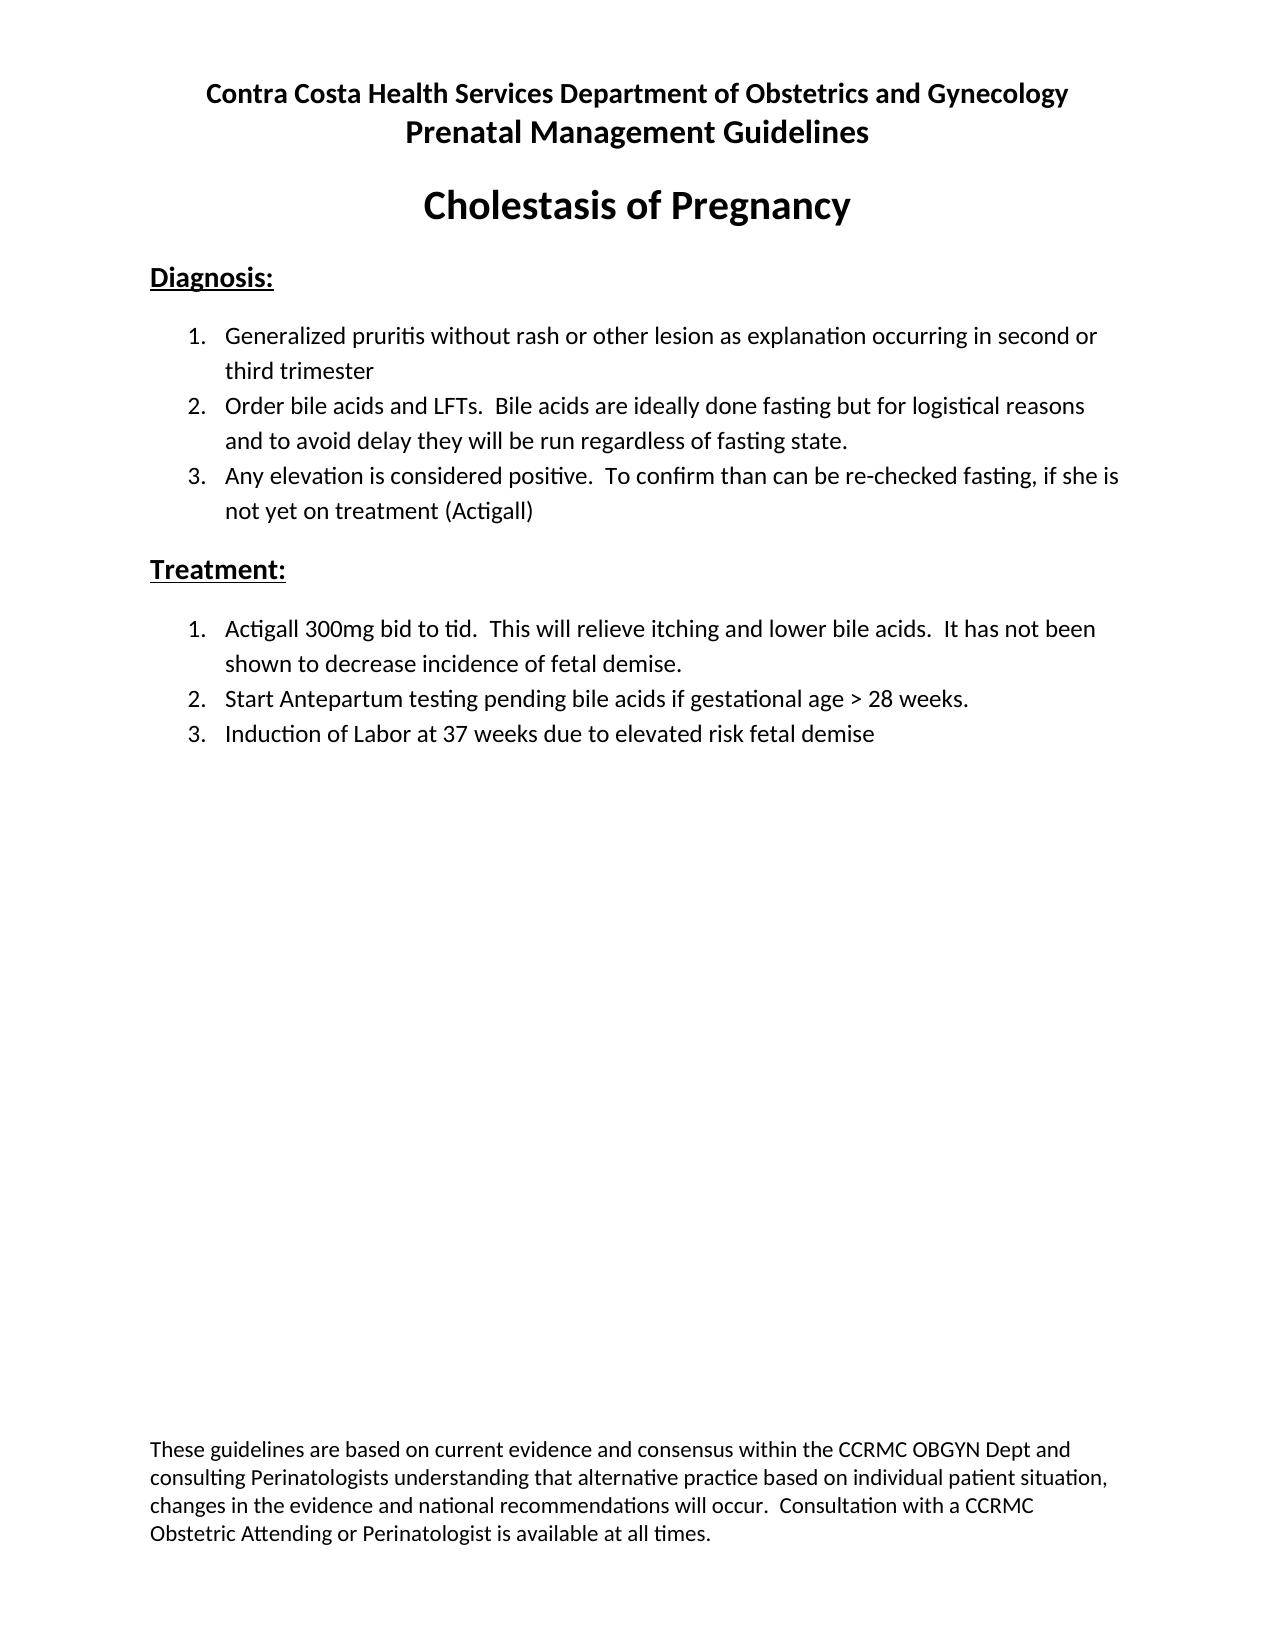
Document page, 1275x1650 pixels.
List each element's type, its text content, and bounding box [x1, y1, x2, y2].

list Generalized pruritis without rash or other lesion as explanation occurring in second or third trimester [187, 320, 1125, 386]
text Diagnosis: [150, 259, 1125, 294]
list Any elevation is considered positive. To confirm than can be re-checked fasting, if she is not yet on treatment (Actigall) [187, 460, 1125, 526]
text Treatment: [150, 551, 1125, 587]
list Order bile acids and LFTs. Bile acids are ideally done fasting but for logistical reasons and to avoid delay they will be run regardless of fasting state. [187, 390, 1125, 456]
list Actigall 300mg bid to tid. This will relieve itching and lower bile acids. It has not been shown to decrease incidence of fetal demise. [187, 613, 1125, 678]
list Start Antepartum testing pending bile acids if gestational age > 28 weeks. [187, 683, 1125, 713]
text Cholestasis of Pregnancy [150, 179, 1125, 230]
list Induction of Labor at 37 weeks due to elevated risk fetal demise [187, 718, 1125, 748]
